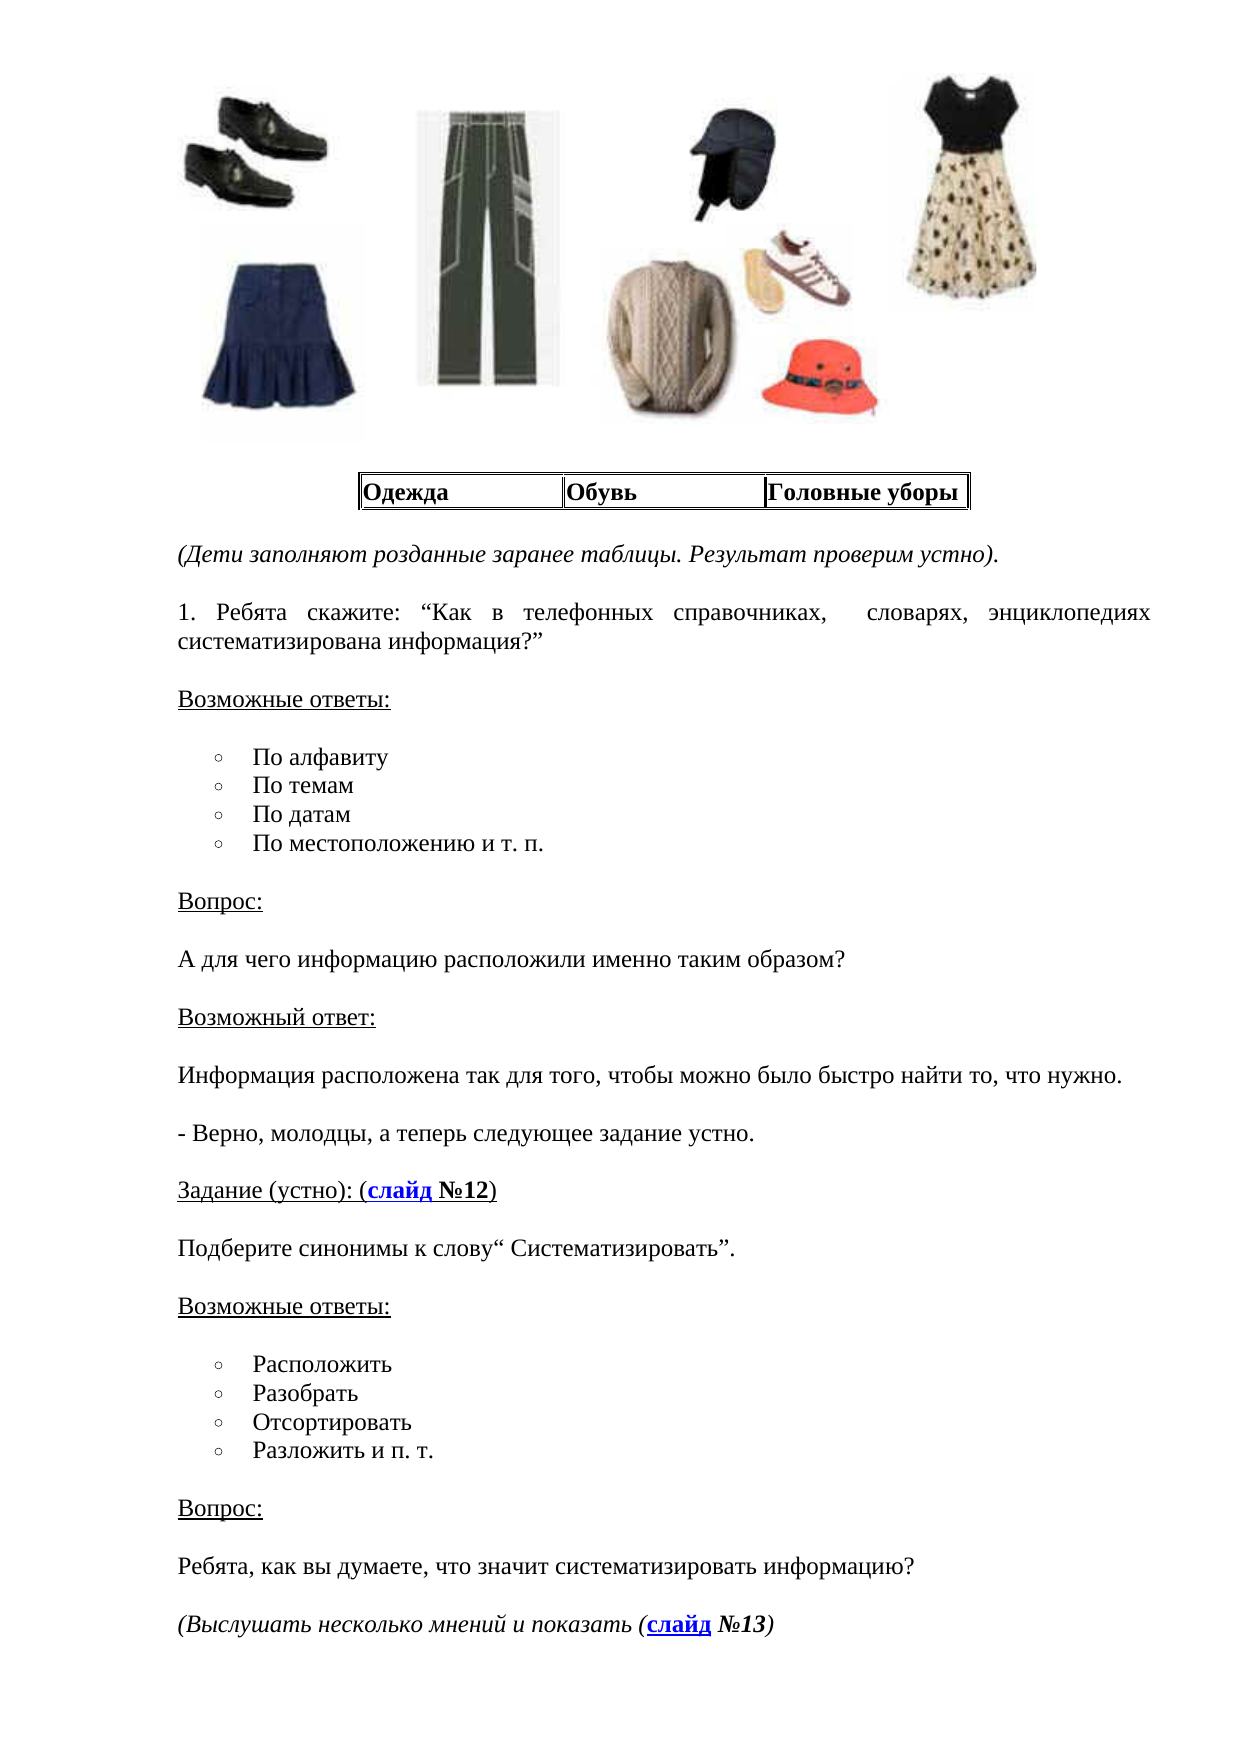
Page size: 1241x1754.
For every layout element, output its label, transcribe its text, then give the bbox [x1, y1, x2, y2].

text Ребята, как вы думаете, что значит систематизировать информацию? [177, 1551, 1152, 1580]
text Вопрос: [177, 886, 1152, 915]
list По местоположению и т. п. [215, 828, 1152, 857]
list Отсортировать [215, 1407, 1152, 1436]
text (Дети заполняют розданные заранее таблицы. Результат проверим устно). [177, 539, 1152, 568]
text Задание (устно): (слайд №12) [177, 1176, 1152, 1204]
text Подберите синонимы к слову“ Систематизировать”. [177, 1233, 1152, 1262]
list По алфавиту [215, 742, 1152, 771]
text 1. Ребята скажите: “Как в телефонных справочниках, словарях, энциклопедиях систематизирована информация?” [177, 597, 1152, 655]
text (Выслушать несколько мнений и показать (слайд №13) [177, 1609, 1152, 1638]
list По темам [215, 771, 1152, 799]
text Возможный ответ: [177, 1002, 1152, 1031]
text Возможные ответы: [177, 684, 1152, 713]
table_header Головные уборы [765, 475, 967, 507]
list По датам [215, 799, 1152, 828]
text - Верно, молодцы, а теперь следующее задание устно. [177, 1118, 1152, 1146]
table_header Обувь [564, 475, 765, 507]
text Возможные ответы: [177, 1291, 1152, 1320]
picture [177, 73, 1037, 443]
list Разложить и п. т. [215, 1436, 1152, 1464]
list Расположить [215, 1349, 1152, 1378]
table_header Одежда [362, 475, 563, 507]
text Информация расположена так для того, чтобы можно было быстро найти то, что нужно. [177, 1060, 1152, 1088]
text Вопрос: [177, 1493, 1152, 1522]
text А для чего информацию расположили именно таким образом? [177, 944, 1152, 973]
list Разобрать [215, 1378, 1152, 1407]
